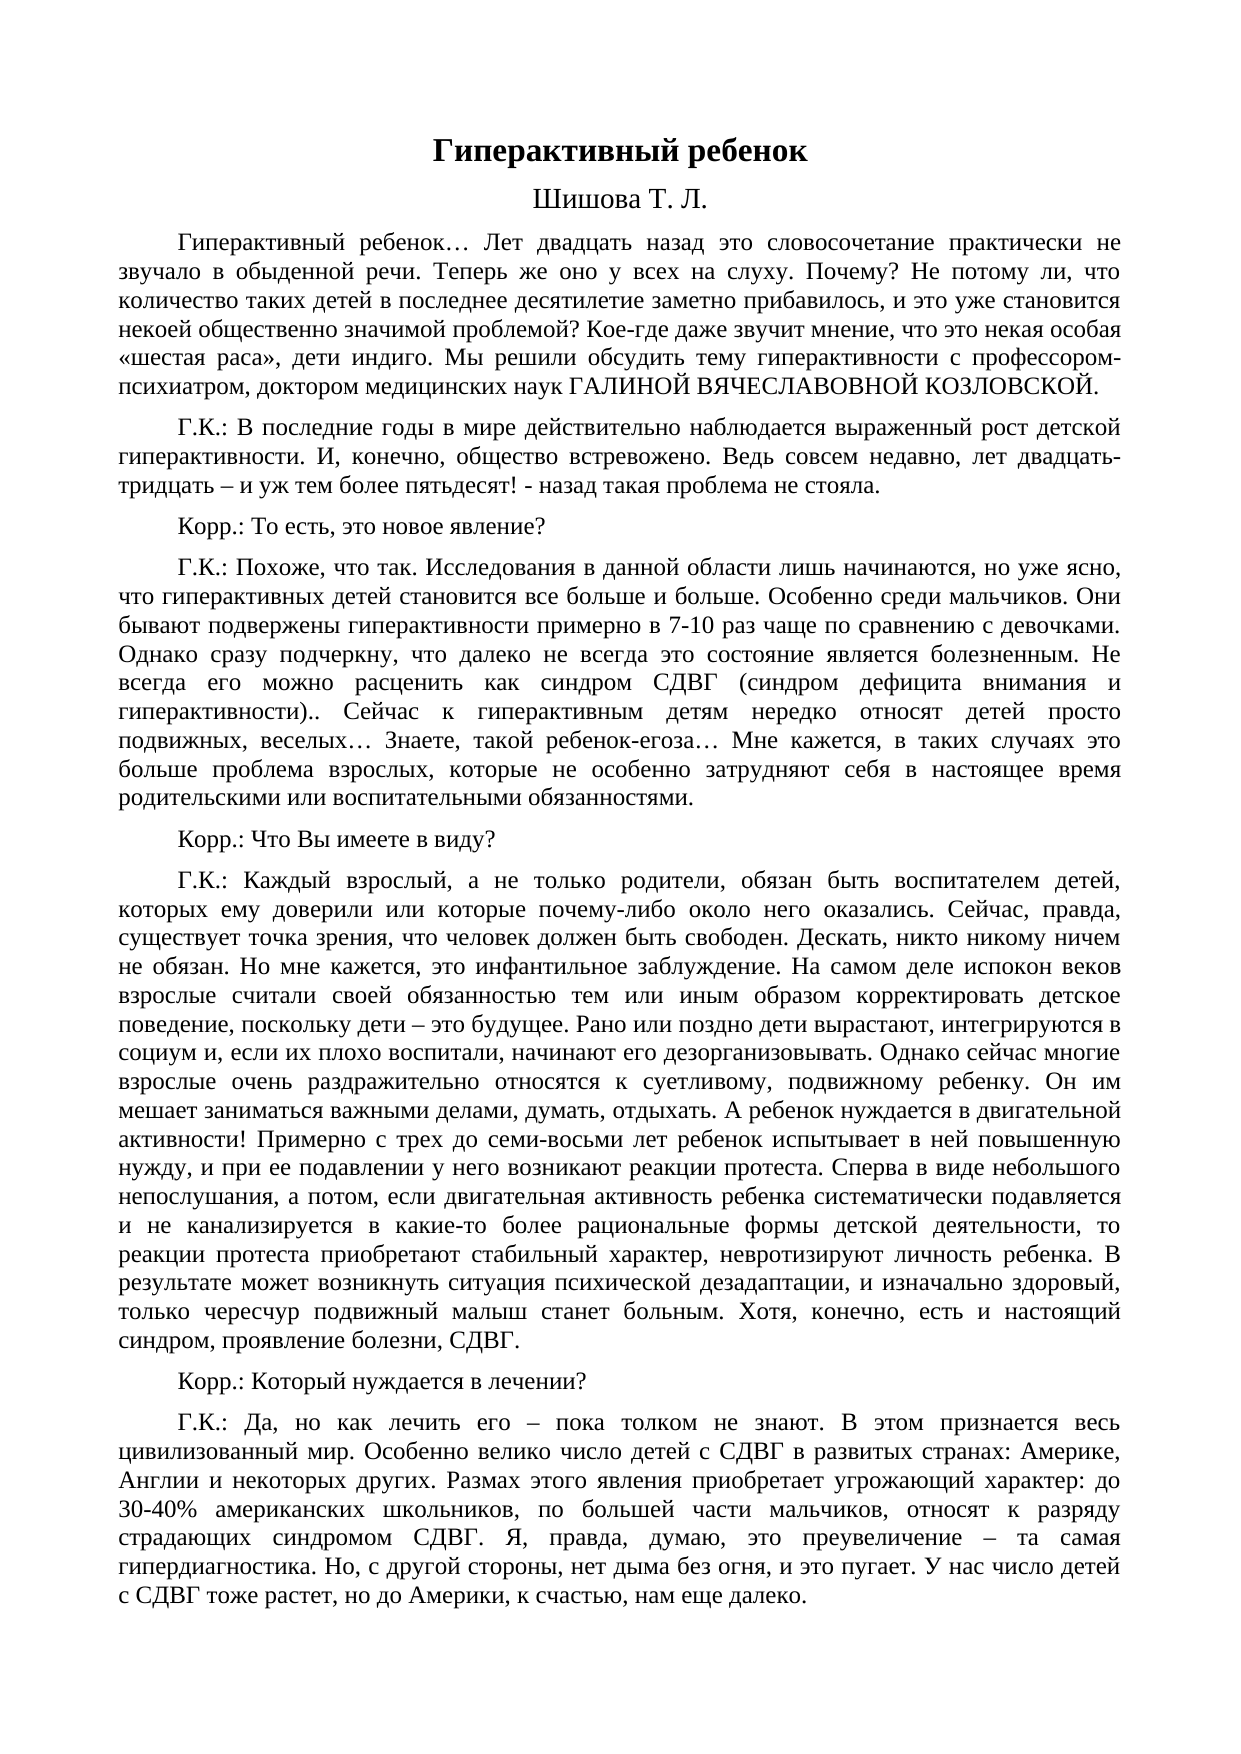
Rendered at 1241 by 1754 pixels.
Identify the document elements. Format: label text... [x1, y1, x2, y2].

text Корр.: Который нуждается в лечении? [118, 1366, 1122, 1395]
text Г.К.: Да, но как лечить его – пока толком не знают. В этом признается весь цивилизованный мир. Особенно велико число детей с СДВГ в развитых странах: Америке, Англии и некоторых других. Размах этого явления приобретает угрожающий характер: до 30-40% американских школьников, по большей части мальчиков, относят к разряду страдающих синдромом СДВГ. Я, правда, думаю, это преувеличение – та самая гипердиагностика. Но, с другой стороны, нет дыма без огня, и это пугает. У нас число детей с СДВГ тоже растет, но до Америки, к счастью, нам еще далеко. [118, 1407, 1122, 1609]
text Г.К.: В последние годы в мире действительно наблюдается выраженный рост детской гиперактивности. И, конечно, общество встревожено. Ведь совсем недавно, лет двадцать-тридцать – и уж тем более пятьдесят! - назад такая проблема не стояла. [118, 412, 1122, 499]
text Гиперактивный ребенок… Лет двадцать назад это словосочетание практически не звучало в обыденной речи. Теперь же оно у всех на слуху. Почему? Не потому ли, что количество таких детей в последнее десятилетие заметно прибавилось, и это уже становится некоей общественно значимой проблемой? Кое-где даже звучит мнение, что это некая особая «шестая раса», дети индиго. Мы решили обсудить тему гиперактивности с профессором-психиатром, доктором медицинских наук ГАЛИНОЙ ВЯЧЕСЛАВОВНОЙ КОЗЛОВСКОЙ. [118, 227, 1122, 400]
text Шишова Т. Л. [118, 181, 1122, 215]
text Г.К.: Каждый взрослый, а не только родители, обязан быть воспитателем детей, которых ему доверили или которые почему-либо около него оказались. Сейчас, правда, существует точка зрения, что человек должен быть свободен. Дескать, никто никому ничем не обязан. Но мне кажется, это инфантильное заблуждение. На самом деле испокон веков взрослые считали своей обязанностью тем или иным образом корректировать детское поведение, поскольку дети – это будущее. Рано или поздно дети вырастают, интегрируются в социум и, если их плохо воспитали, начинают его дезорганизовывать. Однако сейчас многие взрослые очень раздражительно относятся к суетливому, подвижному ребенку. Он им мешает заниматься важными делами, думать, отдыхать. А ребенок нуждается в двигательной активности! Примерно с трех до семи-восьми лет ребенок испытывает в ней повышенную нужду, и при ее подавлении у него возникают реакции протеста. Сперва в виде небольшого непослушания, а потом, если двигательная активность ребенка систематически подавляется и не канализируется в какие-то более рациональные формы детской деятельности, то реакции протеста приобретают стабильный характер, невротизируют личность ребенка. В результате может возникнуть ситуация психической дезадаптации, и изначально здоровый, только чересчур подвижный малыш станет больным. Хотя, конечно, есть и настоящий синдром, проявление болезни, СДВГ. [118, 865, 1122, 1354]
text Корр.: Что Вы имеете в виду? [118, 824, 1122, 852]
text Г.К.: Похоже, что так. Исследования в данной области лишь начинаются, но уже ясно, что гиперактивных детей становится все больше и больше. Особенно среди мальчиков. Они бывают подвержены гиперактивности примерно в 7-10 раз чаще по сравнению с девочками. Однако сразу подчеркну, что далеко не всегда это состояние является болезненным. Не всегда его можно расценить как синдром СДВГ (синдром дефицита внимания и гиперактивности).. Сейчас к гиперактивным детям нередко относят детей просто подвижных, веселых… Знаете, такой ребенок-егоза… Мне кажется, в таких случаях это больше проблема взрослых, которые не особенно затрудняют себя в настоящее время родительскими или воспитательными обязанностями. [118, 552, 1122, 811]
text Гиперактивный ребенок [118, 131, 1122, 169]
text Корр.: То есть, это новое явление? [118, 511, 1122, 540]
